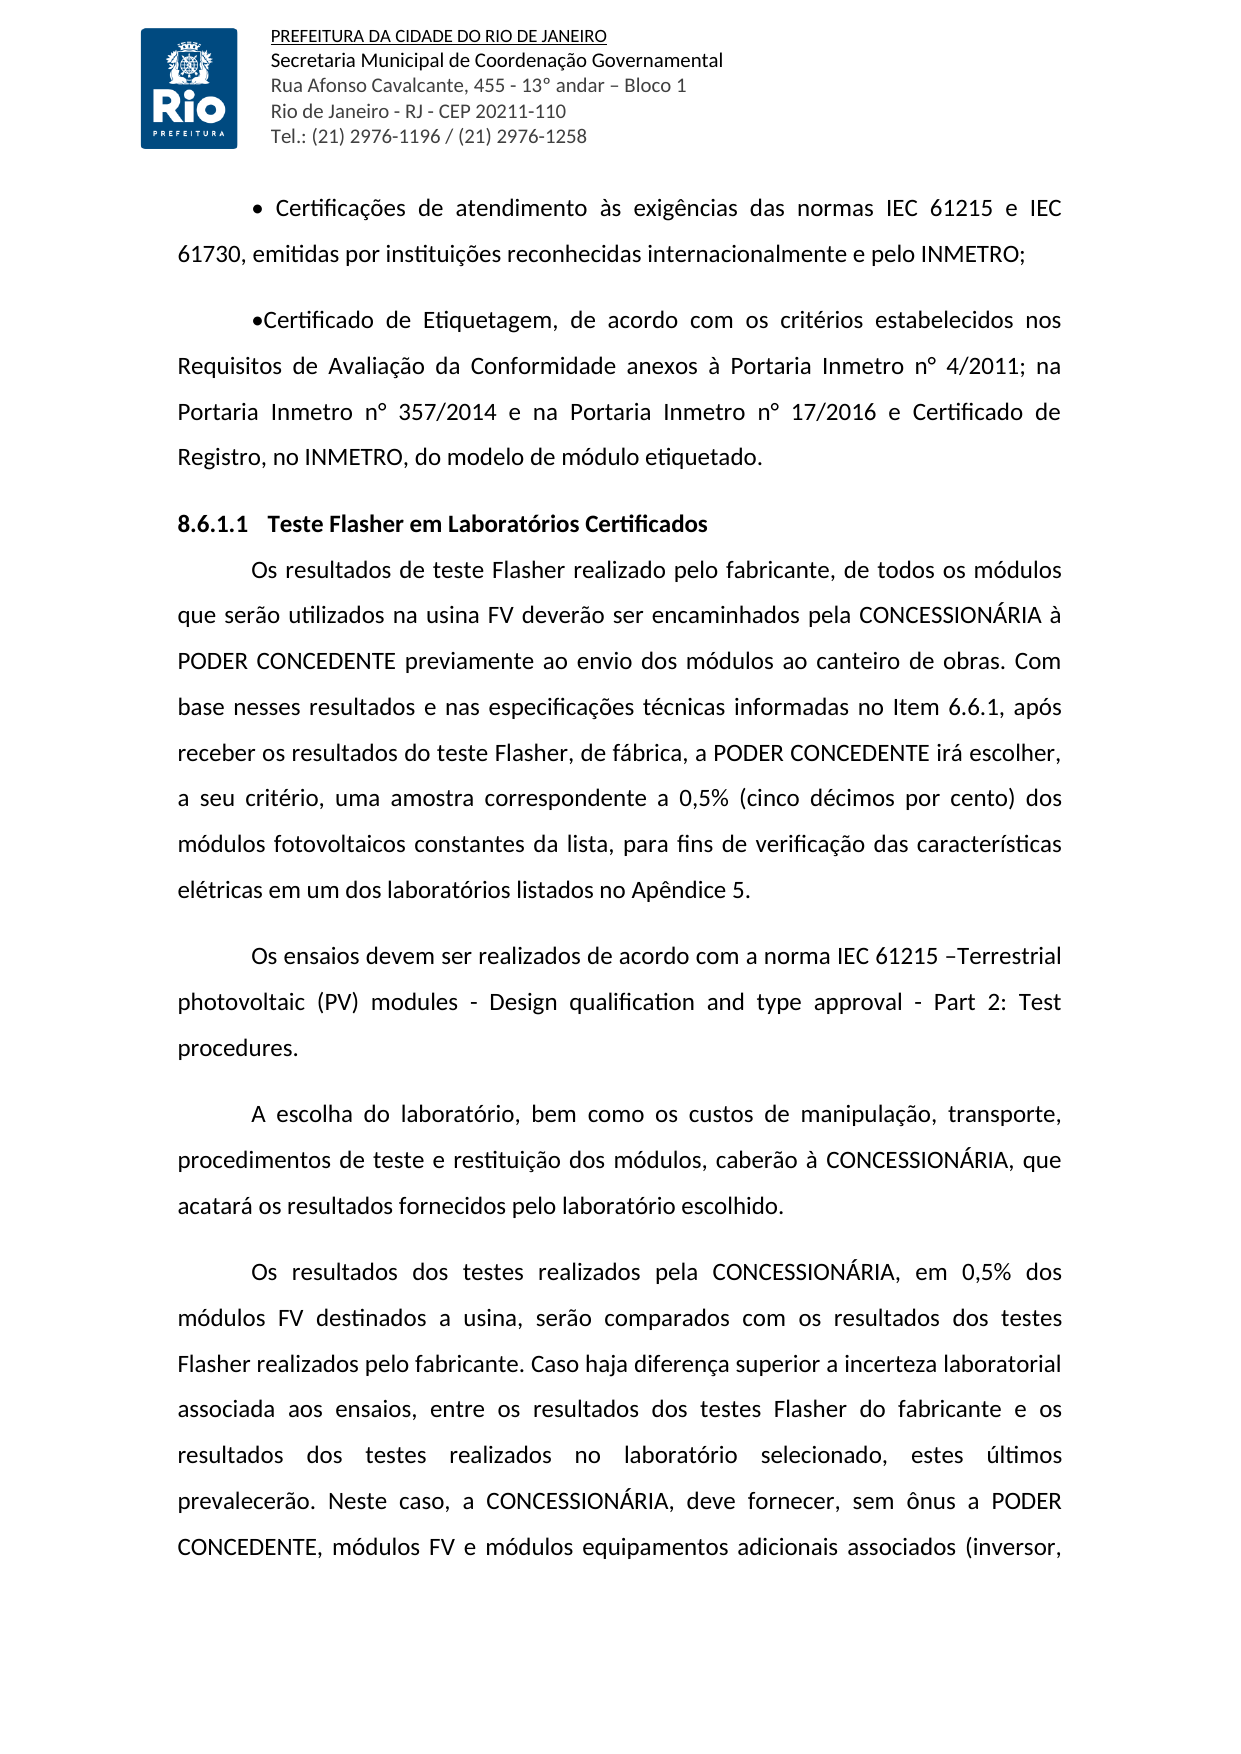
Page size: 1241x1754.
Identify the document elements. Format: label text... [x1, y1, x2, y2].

subtitle Teste Flasher em Laboratórios Certificados [177, 508, 1063, 538]
text Os resultados de teste Flasher realizado pelo fabricante, de todos os módulos que serão utilizados na usina FV deverão ser encaminhados pela CONCESSIONÁRIA à PODER CONCEDENTE previamente ao envio dos módulos ao canteiro de obras. Com base nesses resultados e nas especificações técnicas informadas no Item 6.6.1, após receber os resultados do teste Flasher, de fábrica, a PODER CONCEDENTE irá escolher, a seu critério, uma amostra correspondente a 0,5% (cinco décimos por cento) dos módulos fotovoltaicos constantes da lista, para fins de verificação das características elétricas em um dos laboratórios listados no Apêndice 5. [177, 554, 1063, 904]
text • Certificações de atendimento às exigências das normas IEC 61215 e IEC 61730, emitidas por instituições reconhecidas internacionalmente e pelo INMETRO; [177, 192, 1063, 268]
text Os ensaios devem ser realizados de acordo com a norma IEC 61215 –Terrestrial photovoltaic (PV) modules - Design qualification and type approval - Part 2: Test procedures. [177, 940, 1063, 1062]
picture [140, 28, 238, 149]
text A escolha do laboratório, bem como os custos de manipulação, transporte, procedimentos de teste e restituição dos módulos, caberão à CONCESSIONÁRIA, que acatará os resultados fornecidos pelo laboratório escolhido. [177, 1098, 1063, 1220]
text •Certificado de Etiquetagem, de acordo com os critérios estabelecidos nos Requisitos de Avaliação da Conformidade anexos à Portaria Inmetro n° 4/2011; na Portaria Inmetro n° 357/2014 e na Portaria Inmetro n° 17/2016 e Certificado de Registro, no INMETRO, do modelo de módulo etiquetado. [177, 304, 1063, 472]
